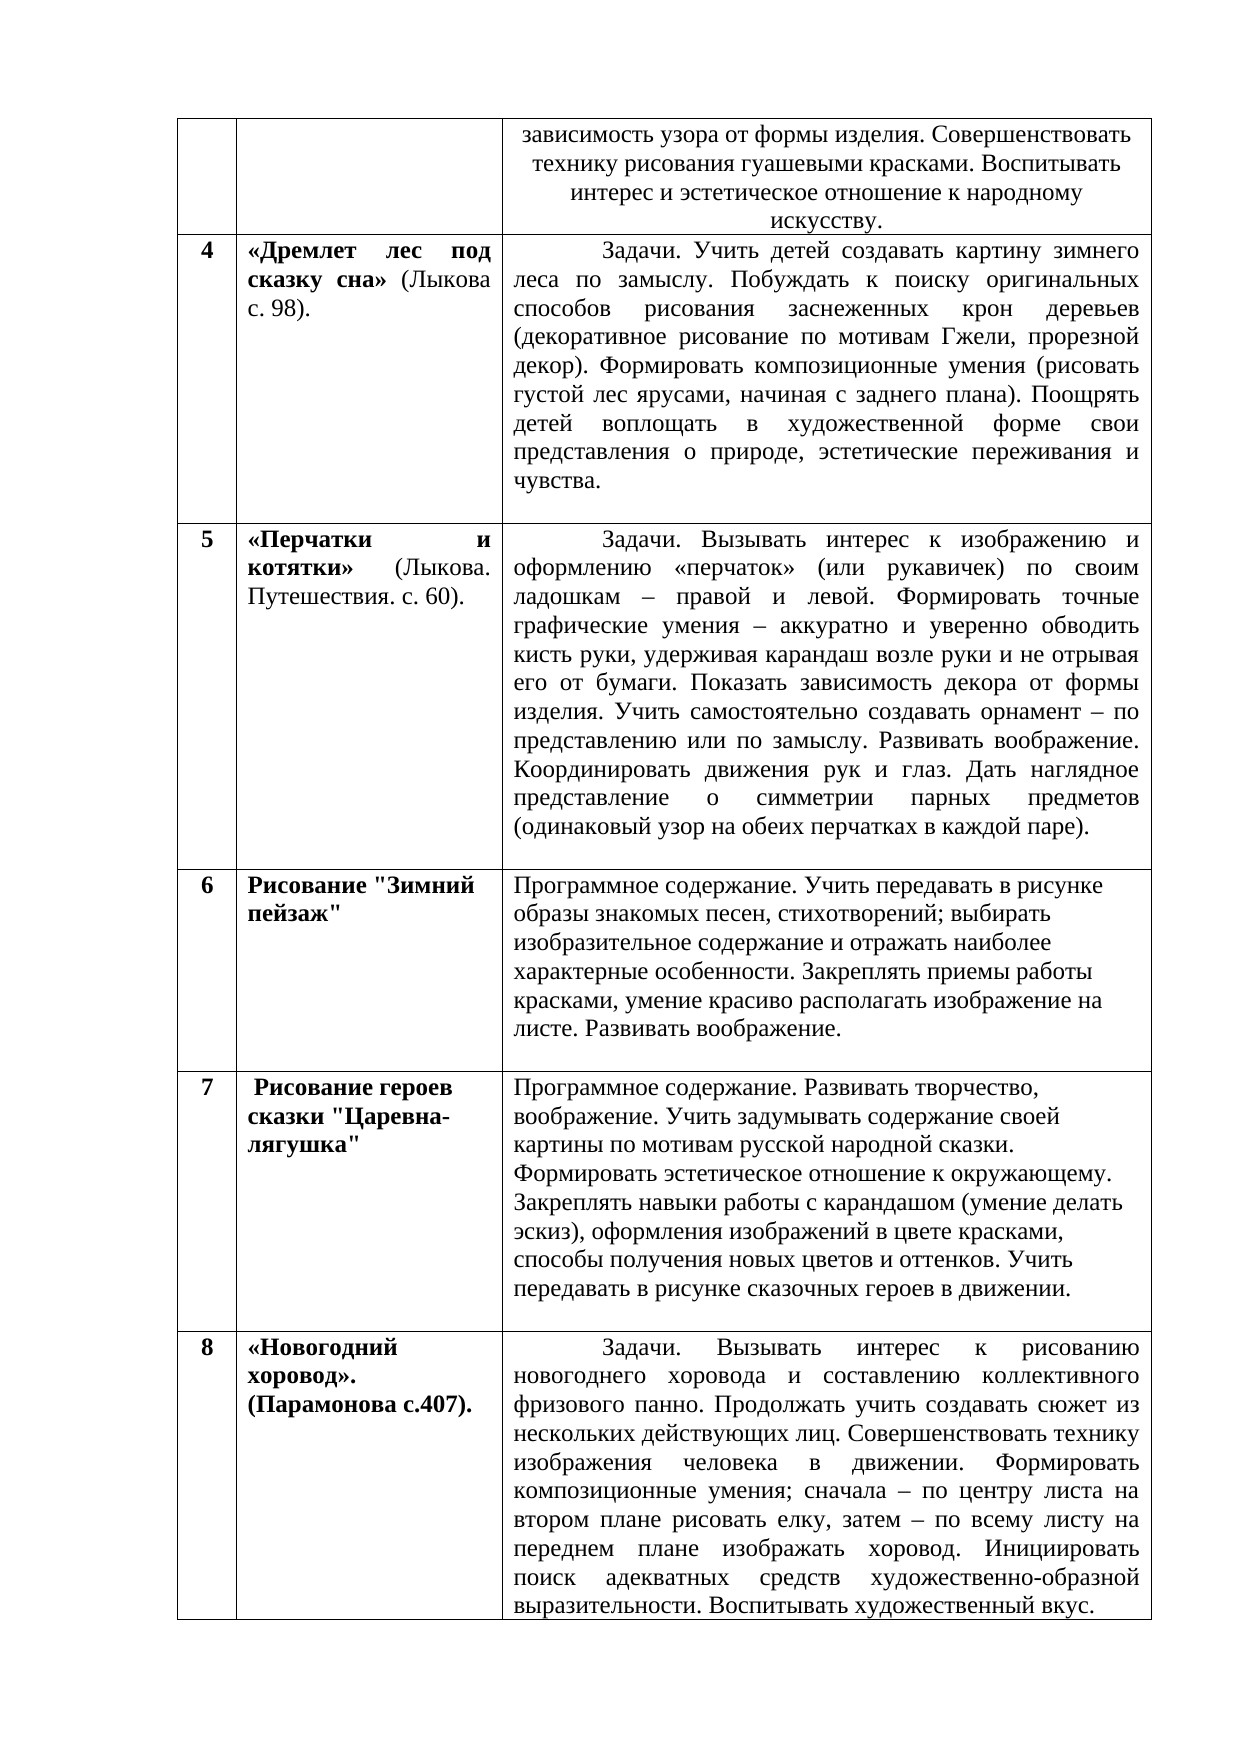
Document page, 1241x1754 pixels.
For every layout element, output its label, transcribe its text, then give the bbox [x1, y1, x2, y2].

table_cell 3 [178, 119, 236, 234]
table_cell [237, 119, 502, 234]
table_cell Задачи. Учить детей создавать картину зимнего леса по замыслу. Побуждать к поиску оригинальных способов рисования заснеженных крон деревьев (декоративное рисование по мотивам Гжели, прорезной декор). Формировать композиционные умения (рисовать густой лес ярусами, начиная с заднего плана). Поощрять детей воплощать в художественной форме свои представления о природе, эстетические переживания и чувства. [503, 235, 1151, 523]
table_cell «Дремлет лес под сказку сна» (Лыкова с. 98). [237, 235, 502, 523]
table_cell 8 [178, 1332, 236, 1619]
table_cell Задачи. Вызывать интерес к изображению и оформлению «перчаток» (или рукавичек) по своим ладошкам – правой и левой. Формировать точные графические умения – аккуратно и уверенно обводить кисть руки, удерживая карандаш возле руки и не отрывая его от бумаги. Показать зависимость декора от формы изделия. Учить самостоятельно создавать орнамент – по представлению или по замыслу. Развивать воображение. Координировать движения рук и глаз. Дать наглядное представление о симметрии парных предметов (одинаковый узор на обеих перчатках в каждой паре). [503, 524, 1151, 869]
table_cell 6 [178, 870, 236, 1071]
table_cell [237, 1332, 502, 1619]
table_cell Рисование героев сказки "Царевна-лягушка" [237, 1072, 502, 1331]
table_cell Программное содержание. Развивать творчество, воображение. Учить задумывать содержание своей картины по мотивам русской народной сказки. Формировать эстетическое отношение к окружающему. Закреплять навыки работы с карандашом (умение делать эскиз), оформления изображений в цвете красками, способы получения новых цветов и оттенков. Учить передавать в рисунке сказочных героев в движении. [503, 1072, 1151, 1331]
table_cell Рисование "Зимний пейзаж" [237, 870, 502, 1071]
table_cell 7 [178, 1072, 236, 1331]
table_cell «Перчатки и котятки» (Лыкова. Путешествия. с. 60). [237, 524, 502, 869]
table_cell 5 [178, 524, 236, 869]
table_cell 4 [178, 235, 236, 523]
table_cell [503, 1332, 1151, 1619]
table_cell Программное содержание. Учить передавать в рисунке образы знакомых песен, стихотворений; выбирать изобразительное содержание и отражать наиболее характерные особенности. Закреплять приемы работы красками, умение красиво располагать изображение на листе. Развивать воображение. [503, 870, 1151, 1071]
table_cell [503, 119, 1151, 234]
